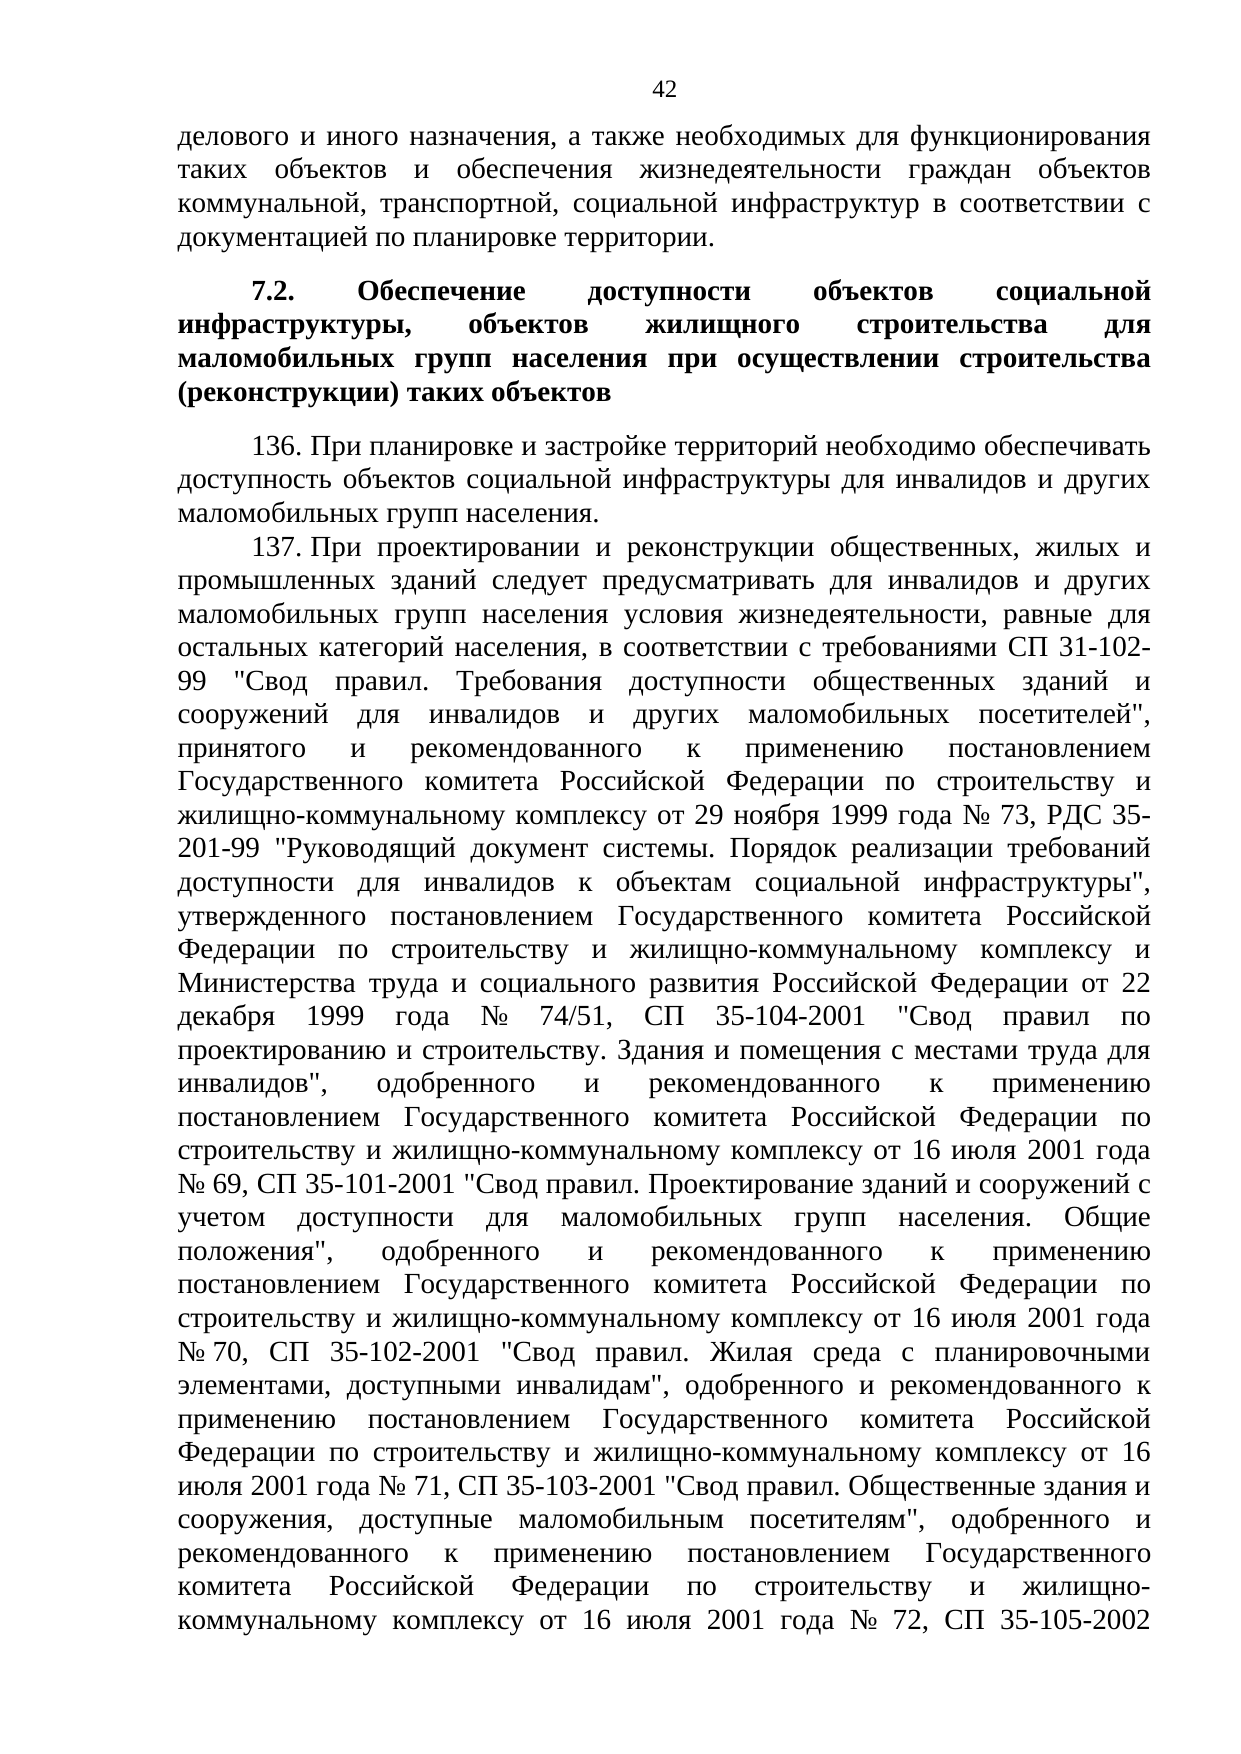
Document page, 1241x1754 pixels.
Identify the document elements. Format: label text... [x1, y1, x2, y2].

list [177, 529, 1152, 1636]
subtitle 7.2. Обеспечение доступности объектов социальной инфраструктуры, объектов жилищного строительства для маломобильных групп населения при осуществлении строительства (реконструкции) таких объектов [177, 273, 1152, 407]
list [177, 118, 1152, 252]
list При планировке и застройке территорий необходимо обеспечивать доступность объектов социальной инфраструктуры для инвалидов и других маломобильных групп населения. [177, 428, 1152, 529]
